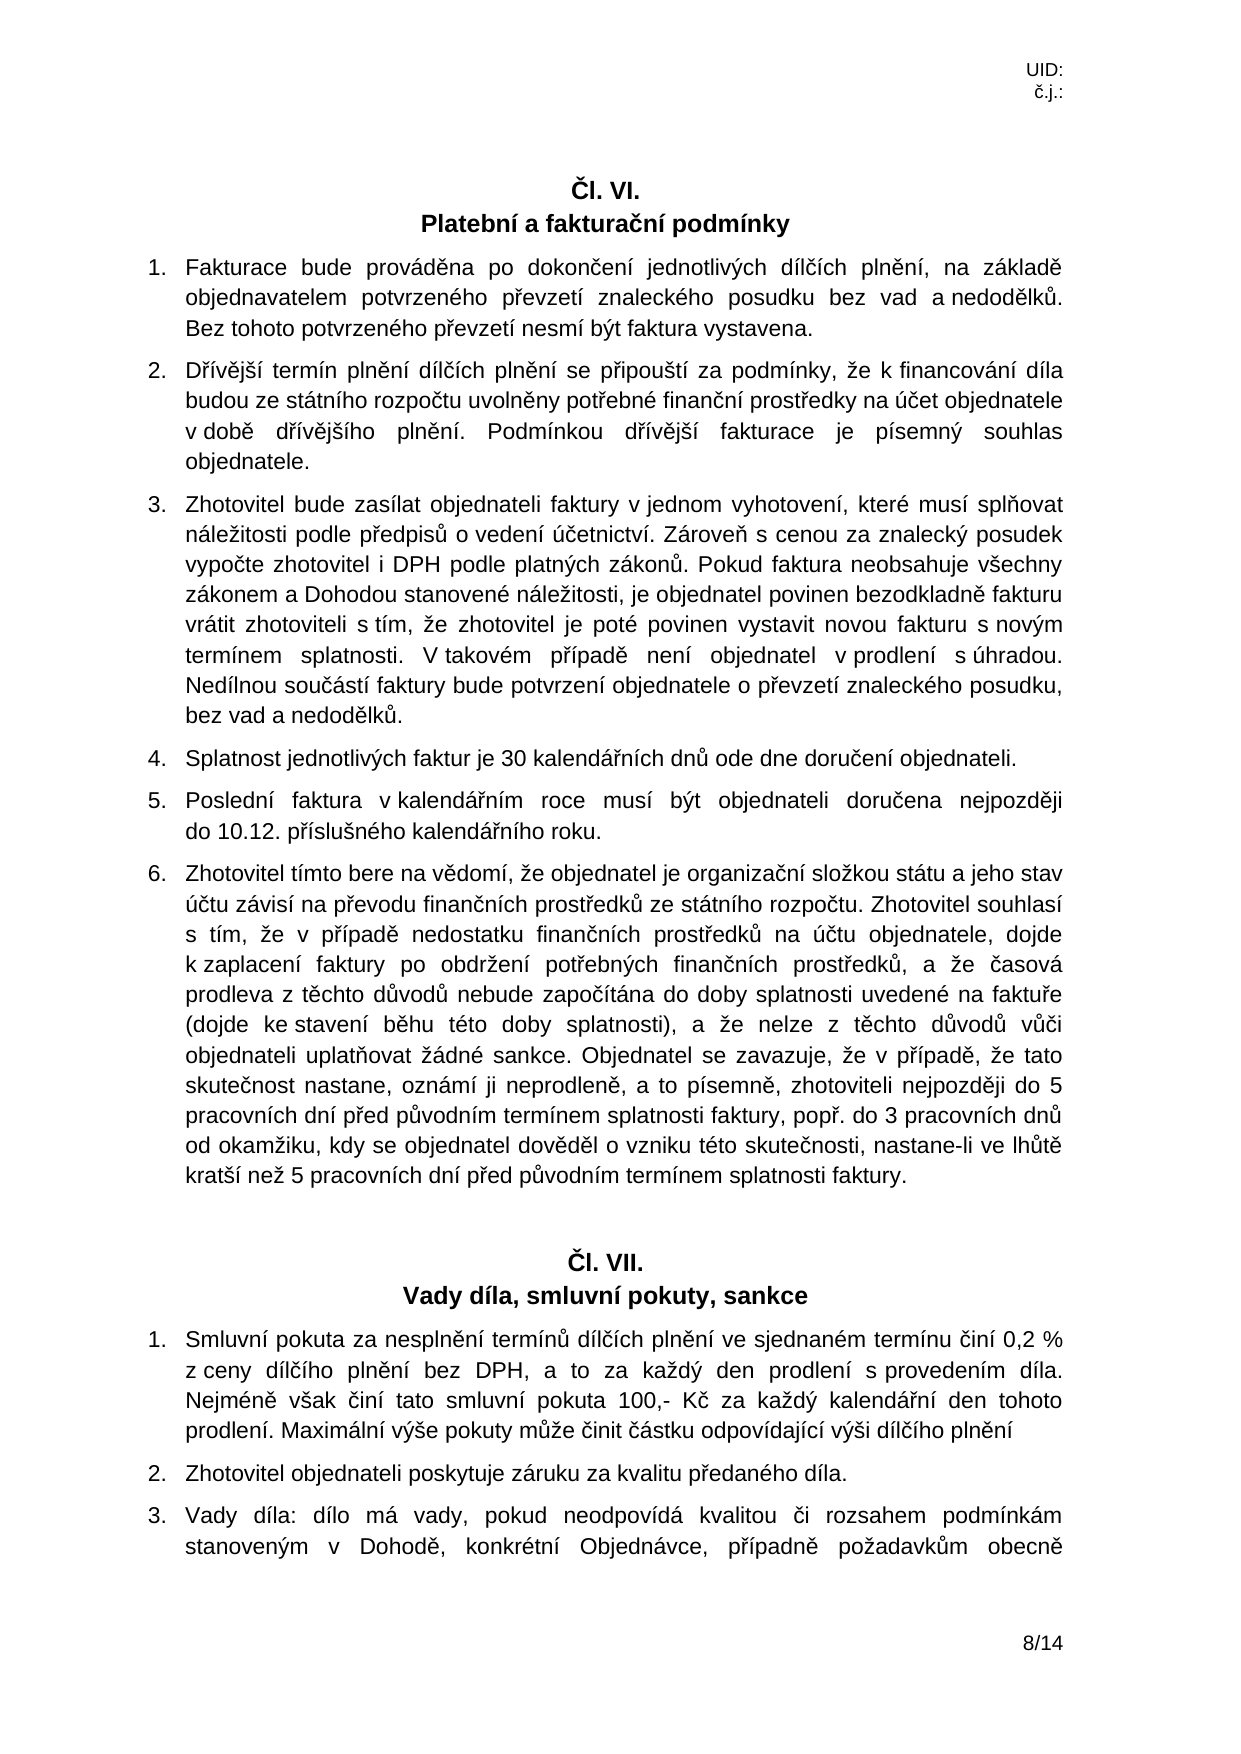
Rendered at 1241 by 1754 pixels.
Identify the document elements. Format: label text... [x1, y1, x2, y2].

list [148, 1502, 1063, 1559]
subtitle Smluvní pokuta za nesplnění termínů dílčích plnění ve sjednaném termínu činí 0,2 % z ceny dílčího plnění bez DPH, a to za každý den prodlení s provedením díla. Nejméně však činí tato smluvní pokuta 100,- Kč za každý kalendářní den tohoto prodlení. Maximální výše pokuty může činit částku odpovídající výši dílčího plnění [148, 1326, 1063, 1443]
subtitle Platební a fakturační podmínky [148, 209, 1063, 237]
text Čl. VII. [148, 1248, 1063, 1277]
text Čl. VI. [148, 176, 1063, 204]
list Zhotovitel objednateli poskytuje záruku za kvalitu předaného díla. [148, 1460, 1063, 1486]
list Fakturace bude prováděna po dokončení jednotlivých dílčích plnění, na základě objednavatelem potvrzeného převzetí znaleckého posudku bez vad a nedodělků. Bez tohoto potvrzeného převzetí nesmí být faktura vystavena. [148, 254, 1063, 341]
list Splatnost jednotlivých faktur je 30 kalendářních dnů ode dne doručení objednateli. [148, 745, 1063, 771]
list Zhotovitel bude zasílat objednateli faktury v jednom vyhotovení, které musí splňovat náležitosti podle předpisů o vedení účetnictví. Zároveň s cenou za znalecký posudek vypočte zhotovitel i DPH podle platných zákonů. Pokud faktura neobsahuje všechny zákonem a Dohodou stanovené náležitosti, je objednatel povinen bezodkladně fakturu vrátit zhotoviteli s tím, že zhotovitel je poté povinen vystavit novou fakturu s novým termínem splatnosti. V takovém případě není objednatel v prodlení s úhradou. Nedílnou součástí faktury bude potvrzení objednatele o převzetí znaleckého posudku, bez vad a nedodělků. [148, 491, 1063, 728]
list Poslední faktura v kalendářním roce musí být objednateli doručena nejpozději do 10.12. příslušného kalendářního roku. [148, 787, 1063, 844]
list Dřívější termín plnění dílčích plnění se připouští za podmínky, že k financování díla budou ze státního rozpočtu uvolněny potřebné finanční prostředky na účet objednatele v době dřívějšího plnění. Podmínkou dřívější fakturace je písemný souhlas objednatele. [148, 357, 1063, 474]
subtitle Vady díla, smluvní pokuty, sankce [148, 1281, 1063, 1310]
list Zhotovitel tímto bere na vědomí, že objednatel je organizační složkou státu a jeho stav účtu závisí na převodu finančních prostředků ze státního rozpočtu. Zhotovitel souhlasí s tím, že v případě nedostatku finančních prostředků na účtu objednatele, dojde k zaplacení faktury po obdržení potřebných finančních prostředků, a že časová prodleva z těchto důvodů nebude započítána do doby splatnosti uvedené na faktuře (dojde ke stavení běhu této doby splatnosti), a že nelze z těchto důvodů vůči objednateli uplatňovat žádné sankce. Objednatel se zavazuje, že v případě, že tato skutečnost nastane, oznámí ji neprodleně, a to písemně, zhotoviteli nejpozději do 5 pracovních dní před původním termínem splatnosti faktury, popř. do 3 pracovních dnů od okamžiku, kdy se objednatel dověděl o vzniku této skutečnosti, nastane-li ve lhůtě kratší než 5 pracovních dní před původním termínem splatnosti faktury. [148, 860, 1063, 1189]
